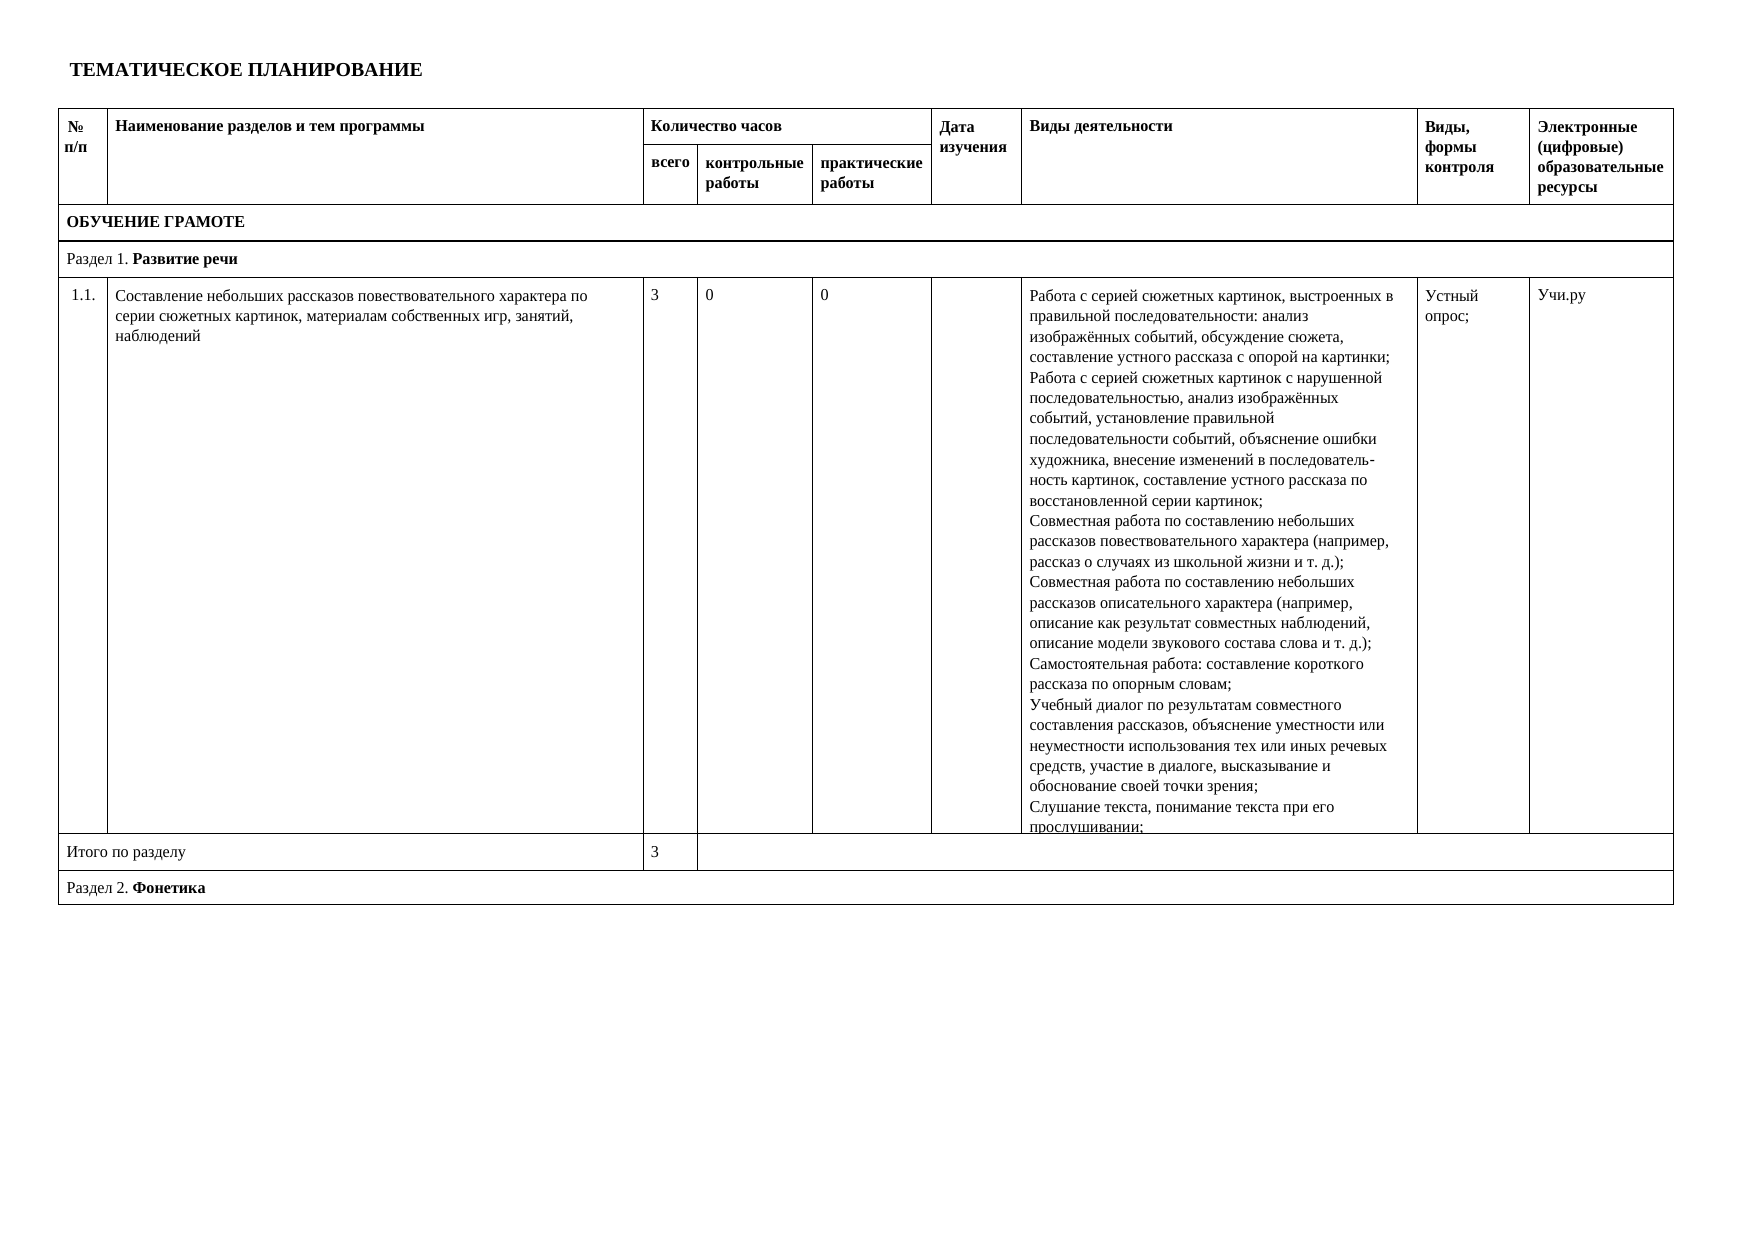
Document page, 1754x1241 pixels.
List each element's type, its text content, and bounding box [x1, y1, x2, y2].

table_cell [698, 834, 1673, 869]
table_cell 0 [813, 278, 931, 833]
table_cell Итого по разделу [59, 834, 643, 869]
table_header Виды деятельности [1022, 109, 1417, 204]
table_header Дата изучения [932, 109, 1021, 204]
table_cell [932, 278, 1021, 833]
table_cell Составление небольших рассказов повествовательного характера по серии сюжетных картинок, материалам собственных игр, занятий, наблюдений [108, 278, 643, 833]
table_cell контрольные работы [698, 145, 812, 204]
table_header № п/п [59, 109, 107, 204]
table_header Количество часов [644, 109, 931, 144]
table_cell практические работы [813, 145, 931, 204]
table_cell 3 [644, 834, 697, 869]
table_cell всего [644, 145, 697, 204]
table_cell Учи.ру [1530, 278, 1673, 833]
table_cell Раздел 1. Развитие речи [59, 242, 1673, 277]
table_cell Работа с серией сюжетных картинок, выстроенных в пра​вильной последовательности: анализ изображённых собы​тий, обсуждение сюжета, составление устного рассказа с опорой на картинки; Работа с серией сюжетных картинок с нарушенной последо​вательностью, анализ изображённых событий, установление правильной последовательности событий, объяснение ошибки художника, внесение изменений в последователь​‐ность картинок, составление устного рассказа по восстанов​ленной серии картинок; Совместная работа по составлению небольших рассказов повествовательного характера (например, рассказ о случаях из школьной жизни и т. д.); Совместная работа по составлению небольших рассказов опи​сательного характера (например, описание как результат совместных наблюдений, описание модели звукового состава слова и т. д.); Самостоятельная работа: составление короткого рассказа по опорным словам; Учебный диалог по результатам совместного составления рассказов, объяснение уместности или неуместности использования тех или иных речевых средств, участие в диалоге, высказывание и обоснование своей точки зрения; Слушание текста, понимание текста при его прослушивании; [1022, 278, 1417, 833]
table_header Наименование разделов и тем программы [108, 109, 643, 204]
text ТЕМАТИЧЕСКОЕ ПЛАНИРОВАНИЕ [69, 59, 1687, 81]
table_cell ОБУЧЕНИЕ ГРАМОТЕ [59, 205, 1673, 240]
table_header Электронные (цифровые) образовательные ресурсы [1530, 109, 1673, 204]
table_cell 1.1. [59, 278, 107, 833]
table_cell Устный опрос; [1418, 278, 1529, 833]
table_header Виды, формы контроля [1418, 109, 1529, 204]
table_cell 3 [644, 278, 697, 833]
table_cell Раздел 2. Фонетика [59, 871, 1673, 904]
table_cell 0 [698, 278, 812, 833]
